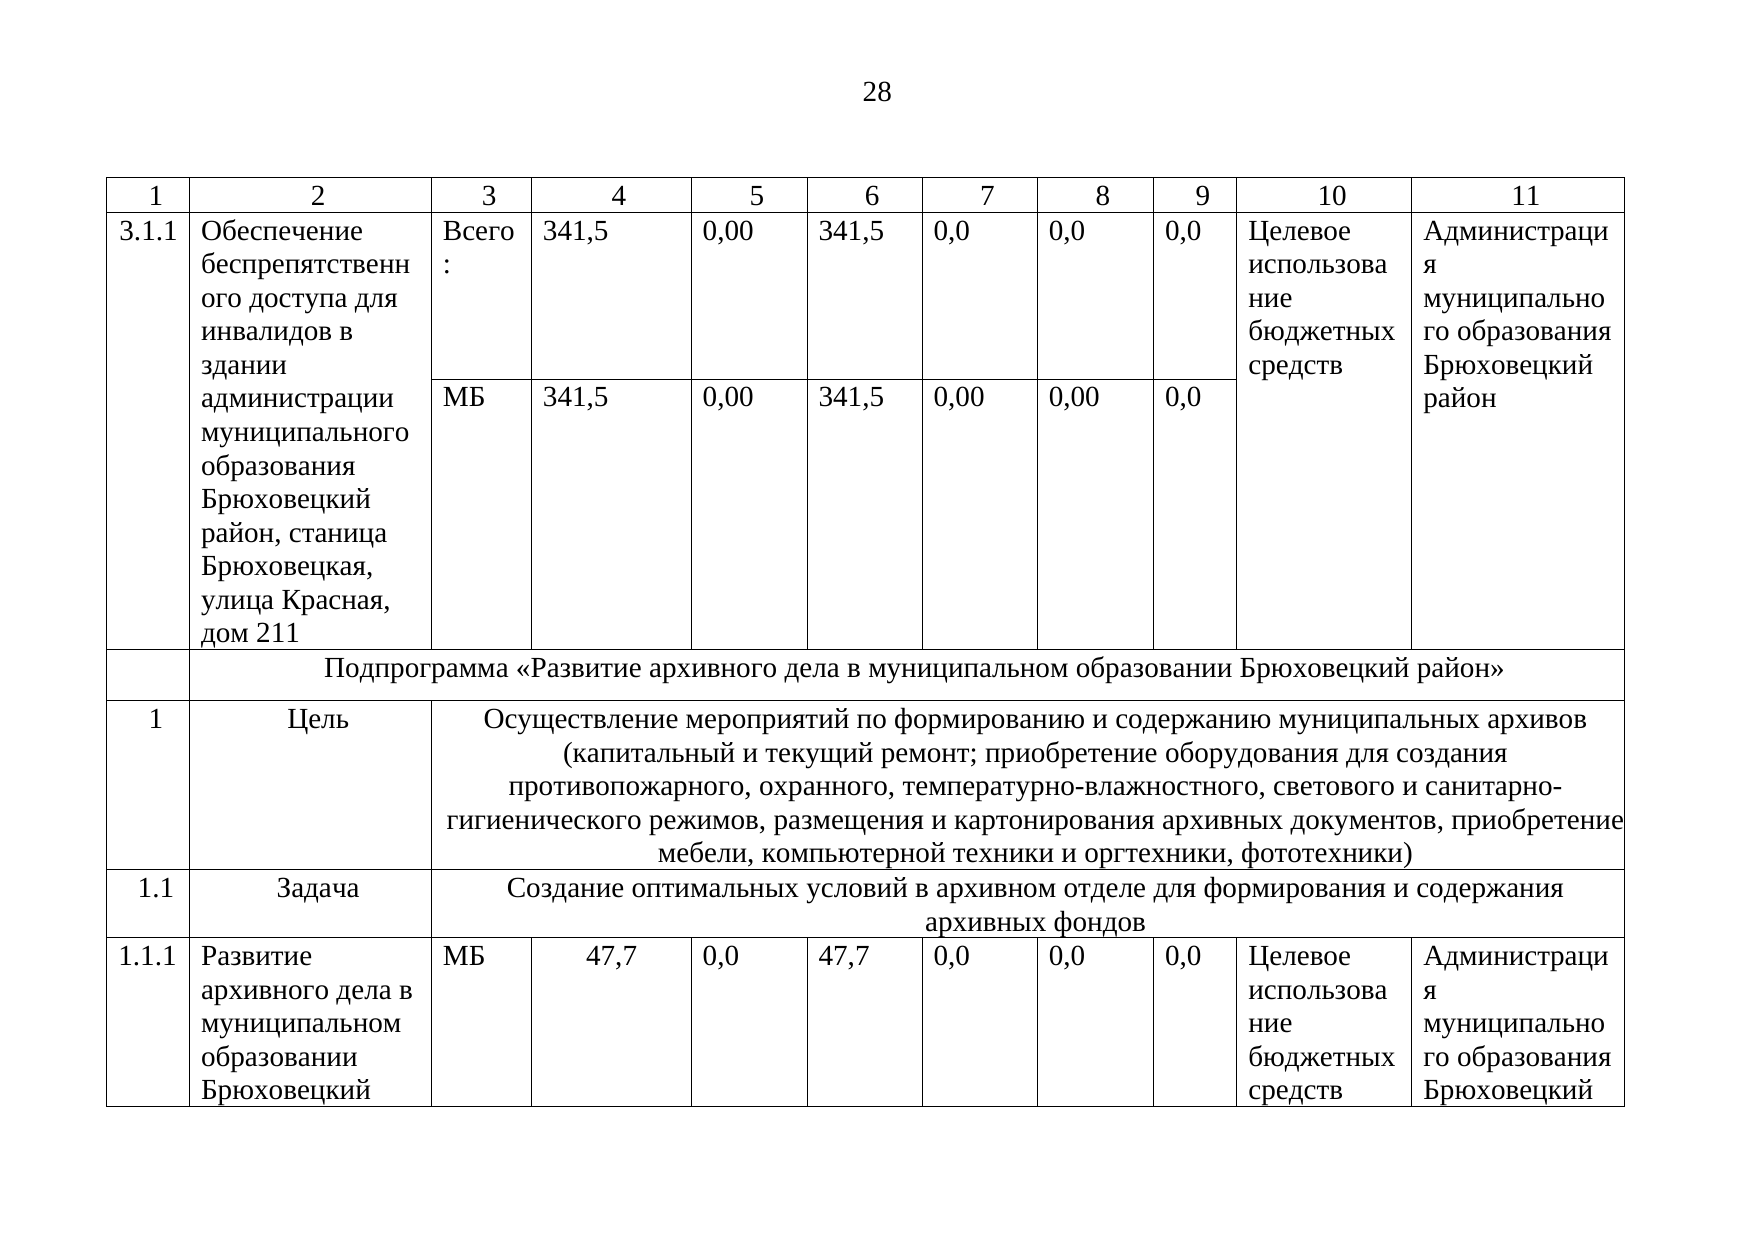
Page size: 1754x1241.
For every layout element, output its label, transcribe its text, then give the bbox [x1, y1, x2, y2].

table_cell Обеспечение беспрепятственного доступа для инвалидов в здании администрации муниципального образования Брюховецкий район, станица Брюховецкая, улица Красная, дом 211 [190, 213, 431, 649]
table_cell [1412, 938, 1624, 1106]
table_cell Подпрограмма «Развитие архивного дела в муниципальном образовании Брюховецкий район» [190, 650, 1624, 700]
table_cell 0,0 [1038, 938, 1153, 1106]
table_cell 0,00 [923, 380, 1037, 649]
table_cell [107, 650, 189, 700]
table_cell Цель [190, 701, 431, 869]
table_cell Задача [190, 870, 431, 937]
table_header 11 [1412, 178, 1624, 212]
table_header 6 [808, 178, 922, 212]
table_cell 0,0 [1154, 213, 1236, 378]
table_cell Осуществление мероприятий по формированию и содержанию муниципальных архивов (капитальный и текущий ремонт; приобретение оборудования для создания противопожарного, охранного, температурно-влажностного, светового и санитарно-гигиенического режимов, размещения и картонирования архивных документов, приобретение мебели, компьютерной техники и оргтехники, фототехники) [432, 701, 1624, 869]
table_cell 3.1.1 [107, 213, 189, 649]
table_cell 0,0 [923, 938, 1037, 1106]
table_cell МБ [432, 938, 531, 1106]
table_cell 47,7 [808, 938, 922, 1106]
table_cell МБ [432, 380, 531, 649]
table_cell 1 [107, 701, 189, 869]
table_cell 0,0 [692, 938, 807, 1106]
table_header 5 [692, 178, 807, 212]
table_cell 1.1 [107, 870, 189, 937]
table_cell Всего: [432, 213, 531, 378]
table_cell 47,7 [532, 938, 691, 1106]
table_header 2 [190, 178, 431, 212]
table_cell 0,0 [1154, 380, 1236, 649]
table_cell 341,5 [532, 213, 691, 378]
table_cell 341,5 [808, 380, 922, 649]
table_cell 0,00 [692, 380, 807, 649]
table_header 3 [432, 178, 531, 212]
table_header 9 [1154, 178, 1236, 212]
table_header 4 [532, 178, 691, 212]
table_cell 341,5 [808, 213, 922, 378]
table_header 7 [923, 178, 1037, 212]
table_cell 0,00 [692, 213, 807, 378]
table_cell 0,0 [1154, 938, 1236, 1106]
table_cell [190, 938, 431, 1106]
table_header 10 [1237, 178, 1411, 212]
table_header 8 [1038, 178, 1153, 212]
table_cell Целевое использование бюджетных средств [1237, 938, 1411, 1106]
table_cell Создание оптимальных условий в архивном отделе для формирования и содержания архивных фондов [432, 870, 1624, 937]
table_cell 0,0 [923, 213, 1037, 378]
table_cell 1.1.1 [107, 938, 189, 1106]
table_cell 0,00 [1038, 380, 1153, 649]
table_cell 341,5 [532, 380, 691, 649]
table_header 1 [107, 178, 189, 212]
table_cell 0,0 [1038, 213, 1153, 378]
table_cell Администрация муниципального образования Брюховецкий район [1412, 213, 1624, 649]
table_cell Целевое использование бюджетных средств [1237, 213, 1411, 649]
